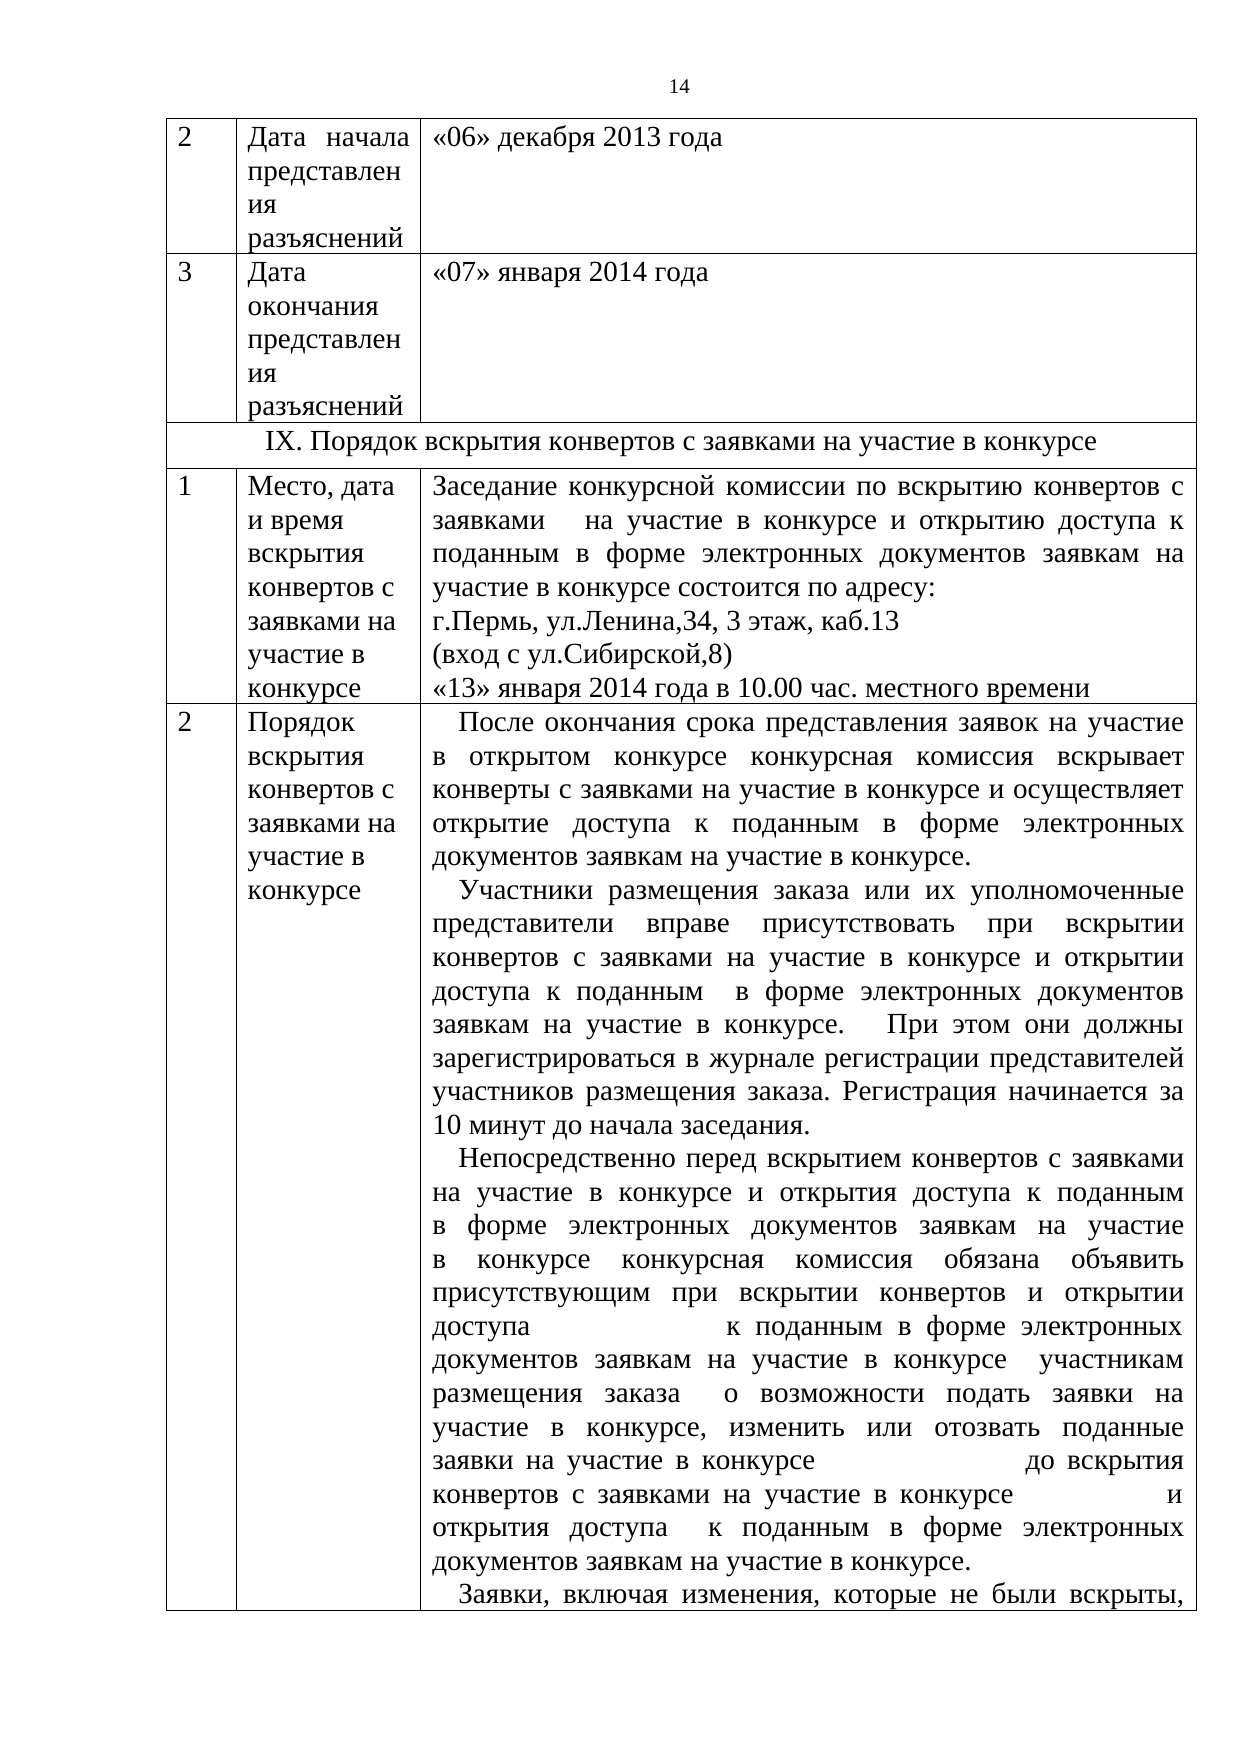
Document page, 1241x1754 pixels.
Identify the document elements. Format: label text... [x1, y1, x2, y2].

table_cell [421, 704, 1196, 1610]
table_cell «06» декабря 2013 года [421, 119, 1196, 253]
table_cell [237, 704, 420, 1610]
table_cell Заседание конкурсной комиссии по вскрытию конвертов с заявками на участие в конкурсе и открытию доступа к поданным в форме электронных документов заявкам на участие в конкурсе состоится по адресу: г.Пермь, ул.Ленина,34, 3 этаж, каб.13 (вход с ул.Сибирской,8) «13» января 2014 года в 10.00 час. местного времени [421, 469, 1196, 703]
table_cell 2 [167, 704, 236, 1610]
table_cell 3 [167, 254, 236, 422]
table_cell 1 [167, 469, 236, 703]
table_cell Дата окончания представления разъяснений [237, 254, 420, 422]
table_cell «07» января 2014 года [421, 254, 1196, 422]
table_cell Дата начала представления разъяснений [237, 119, 420, 253]
table_cell 2 [167, 119, 236, 253]
table_cell IX. Порядок вскрытия конвертов с заявками на участие в конкурсе [167, 423, 1196, 467]
table_cell Место, дата и время вскрытия конвертов с заявками на участие в конкурсе [237, 469, 420, 703]
